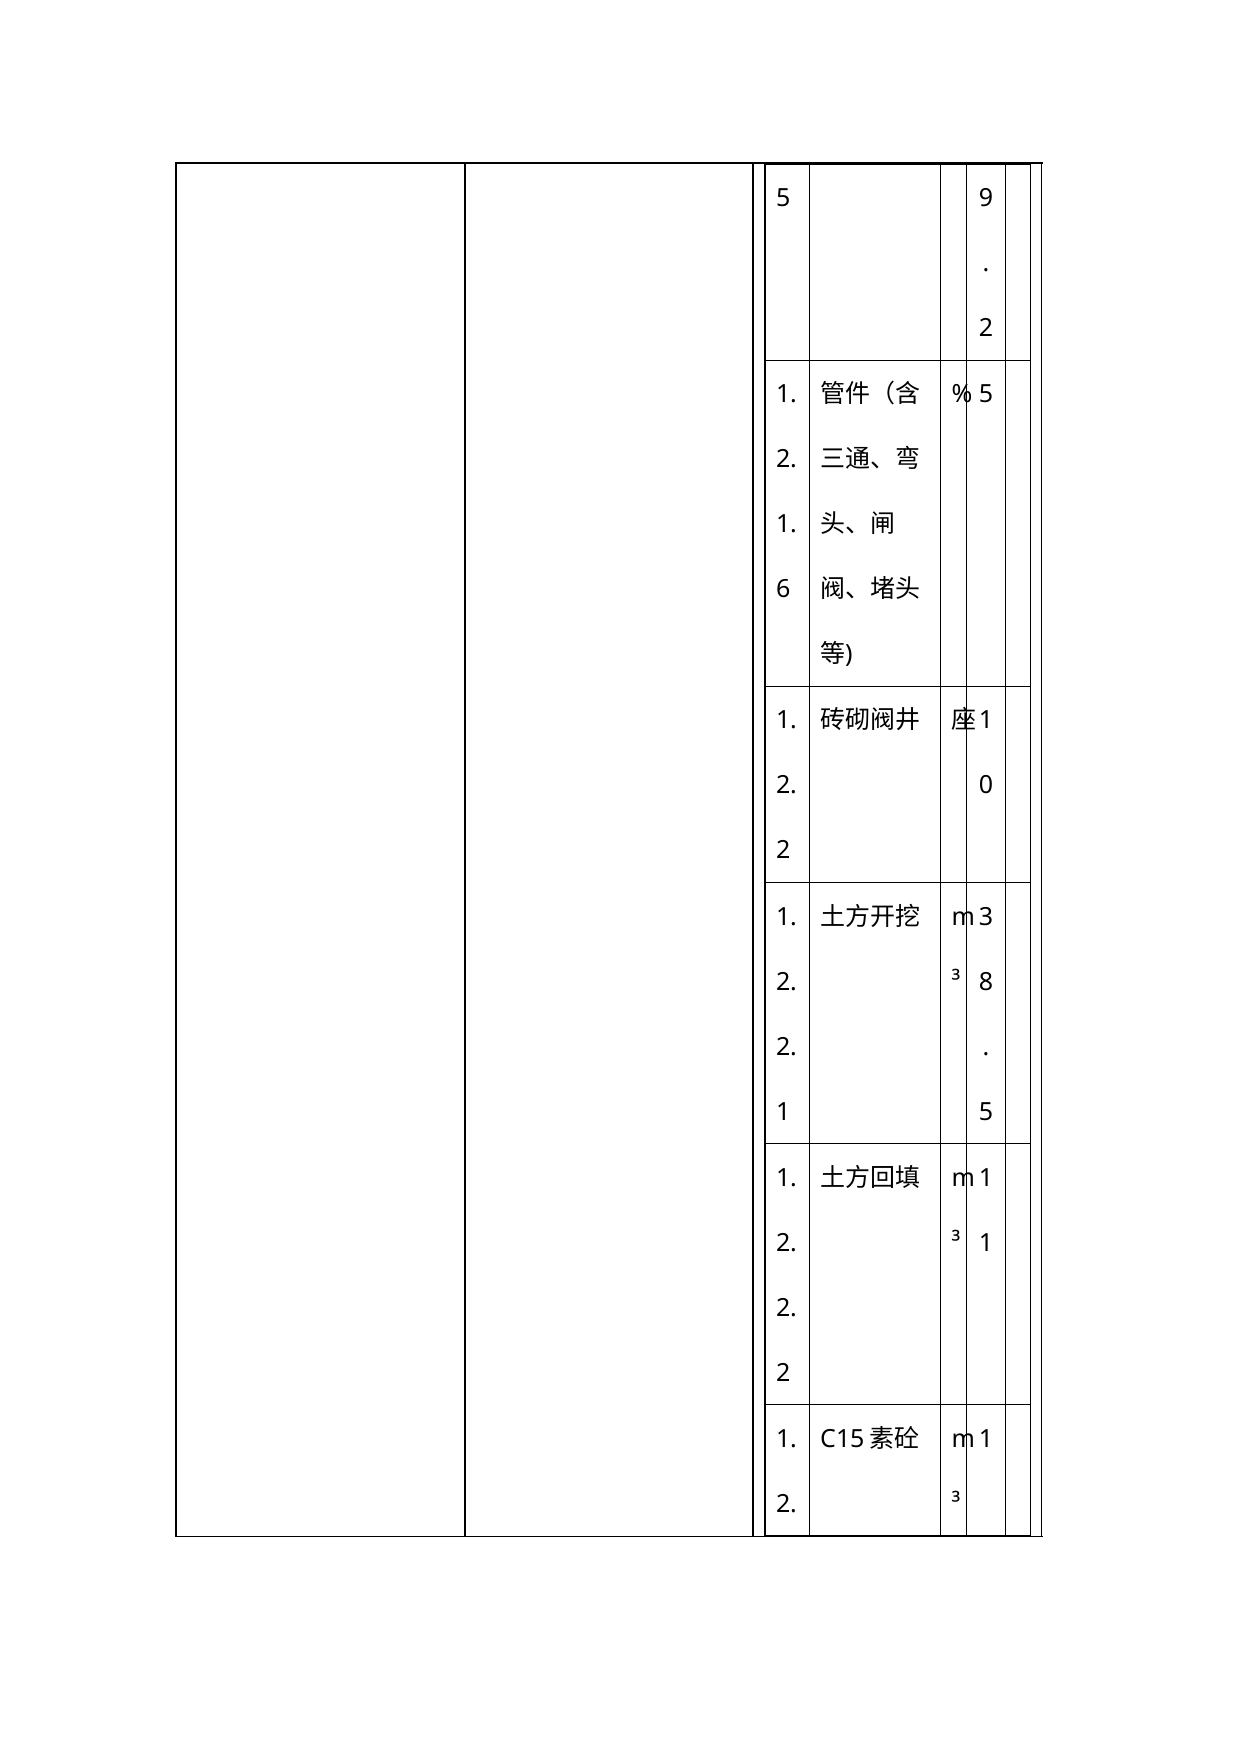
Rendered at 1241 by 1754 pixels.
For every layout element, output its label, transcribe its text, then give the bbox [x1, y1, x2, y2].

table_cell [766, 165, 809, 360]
table_cell [466, 164, 752, 1536]
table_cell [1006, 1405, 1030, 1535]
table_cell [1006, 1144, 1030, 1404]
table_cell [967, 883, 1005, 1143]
table_cell 1 [177, 164, 464, 1536]
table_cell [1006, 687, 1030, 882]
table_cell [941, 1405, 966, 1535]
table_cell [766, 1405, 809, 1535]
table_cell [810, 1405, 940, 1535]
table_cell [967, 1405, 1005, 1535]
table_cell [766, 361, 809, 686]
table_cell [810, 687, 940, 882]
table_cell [810, 361, 940, 686]
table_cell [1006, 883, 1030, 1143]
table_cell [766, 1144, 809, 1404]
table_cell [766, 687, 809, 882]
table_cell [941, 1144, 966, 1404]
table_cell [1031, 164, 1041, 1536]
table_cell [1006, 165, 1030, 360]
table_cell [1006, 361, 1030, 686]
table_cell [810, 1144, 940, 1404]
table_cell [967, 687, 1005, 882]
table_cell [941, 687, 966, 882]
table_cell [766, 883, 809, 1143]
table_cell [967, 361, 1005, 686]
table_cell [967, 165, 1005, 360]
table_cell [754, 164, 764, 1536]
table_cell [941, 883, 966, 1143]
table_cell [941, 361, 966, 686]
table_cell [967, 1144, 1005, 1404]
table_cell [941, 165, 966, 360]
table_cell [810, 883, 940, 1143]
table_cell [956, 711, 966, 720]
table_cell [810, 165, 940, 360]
